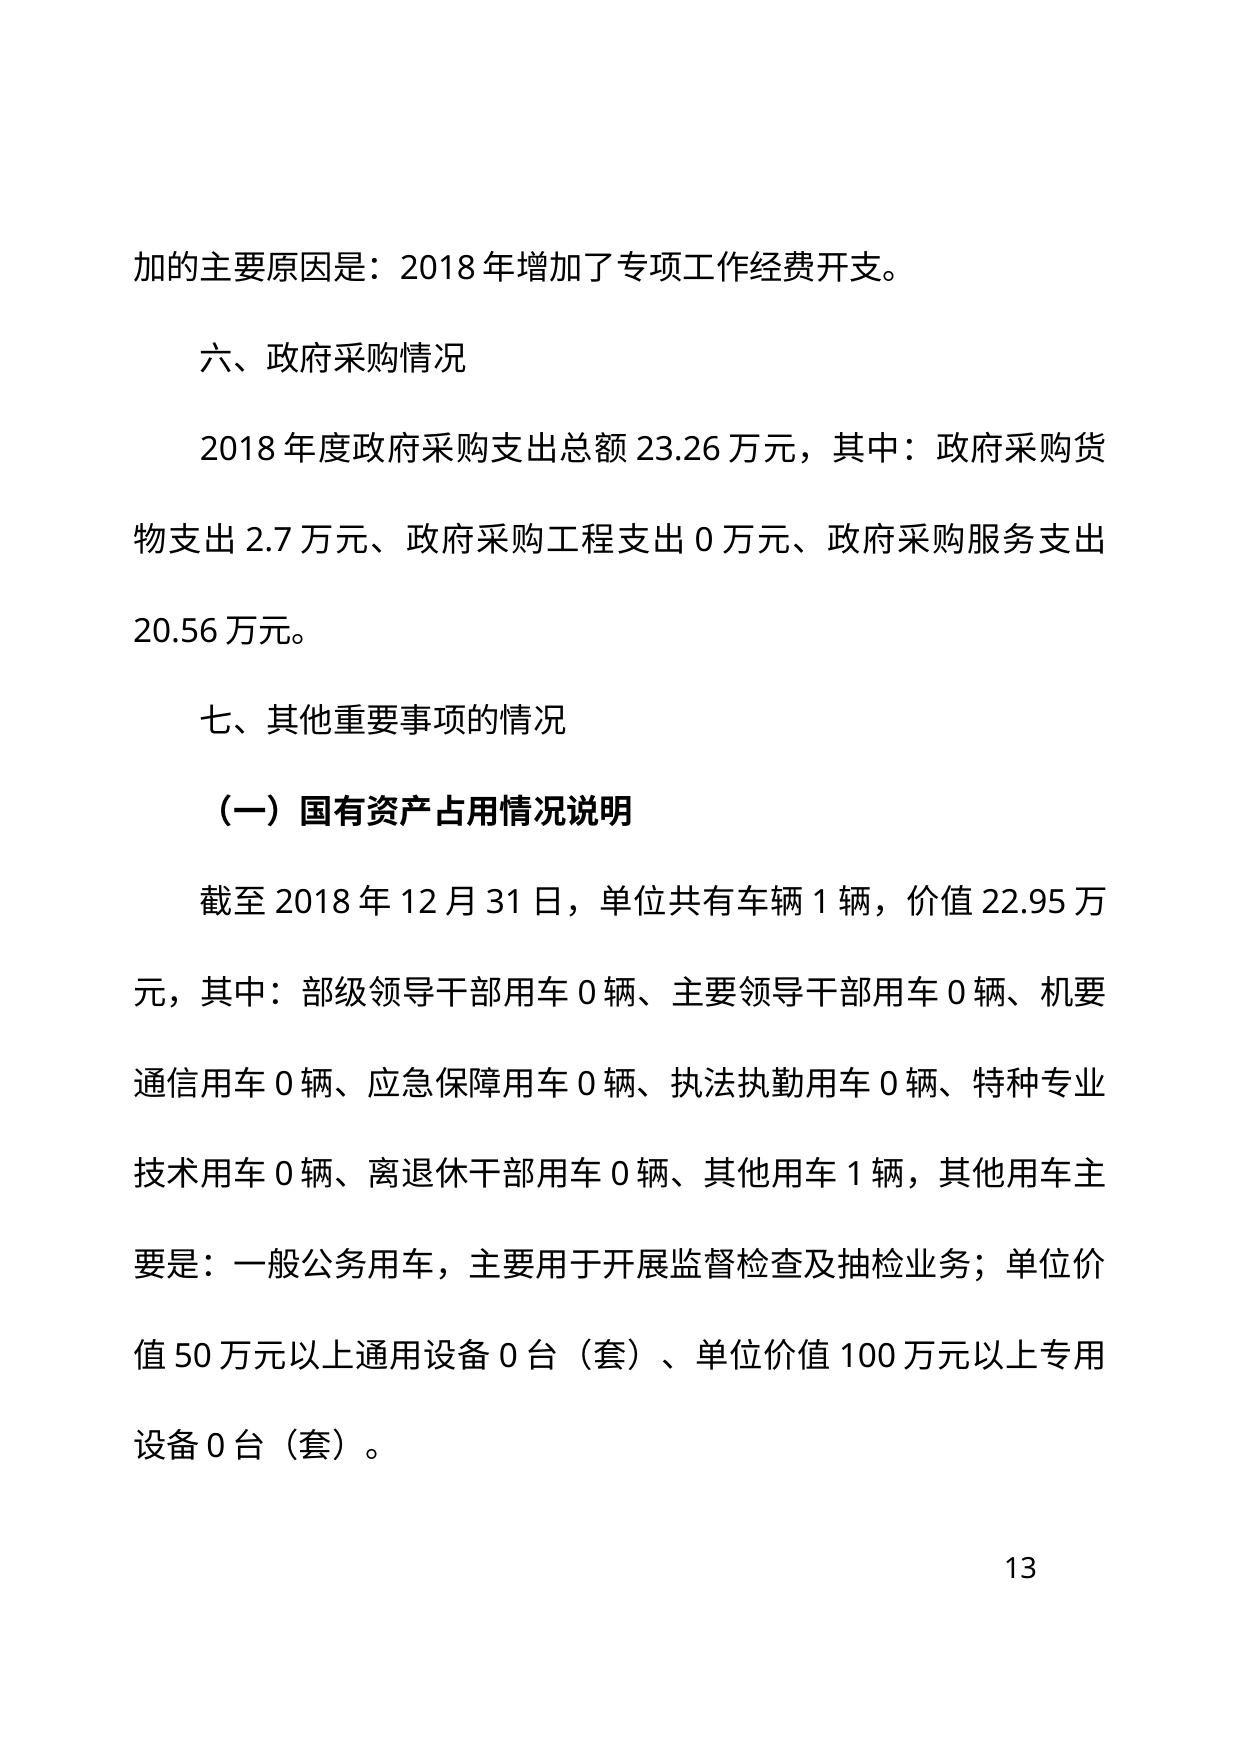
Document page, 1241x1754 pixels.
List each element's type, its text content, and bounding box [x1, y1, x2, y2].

text （一）国有资产占用情况说明 [133, 764, 1107, 854]
text 七、其他重要事项的情况 [133, 673, 1107, 764]
text 2018年度政府采购支出总额23.26万元，其中：政府采购货物支出2.7万元、政府采购工程支出0万元、政府采购服务支出20.56万元。 [133, 401, 1107, 673]
text 六、政府采购情况 [133, 311, 1107, 401]
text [133, 220, 1107, 311]
text 截至2018年12月31日，单位共有车辆1辆，价值22.95万元，其中：部级领导干部用车0辆、主要领导干部用车0辆、机要通信用车0辆、应急保障用车0辆、执法执勤用车0辆、特种专业技术用车0辆、离退休干部用车0辆、其他用车1辆，其他用车主要是：一般公务用车，主要用于开展监督检查及抽检业务；单位价值50万元以上通用设备0台（套）、单位价值100万元以上专用设备0台（套）。 [133, 854, 1107, 1489]
